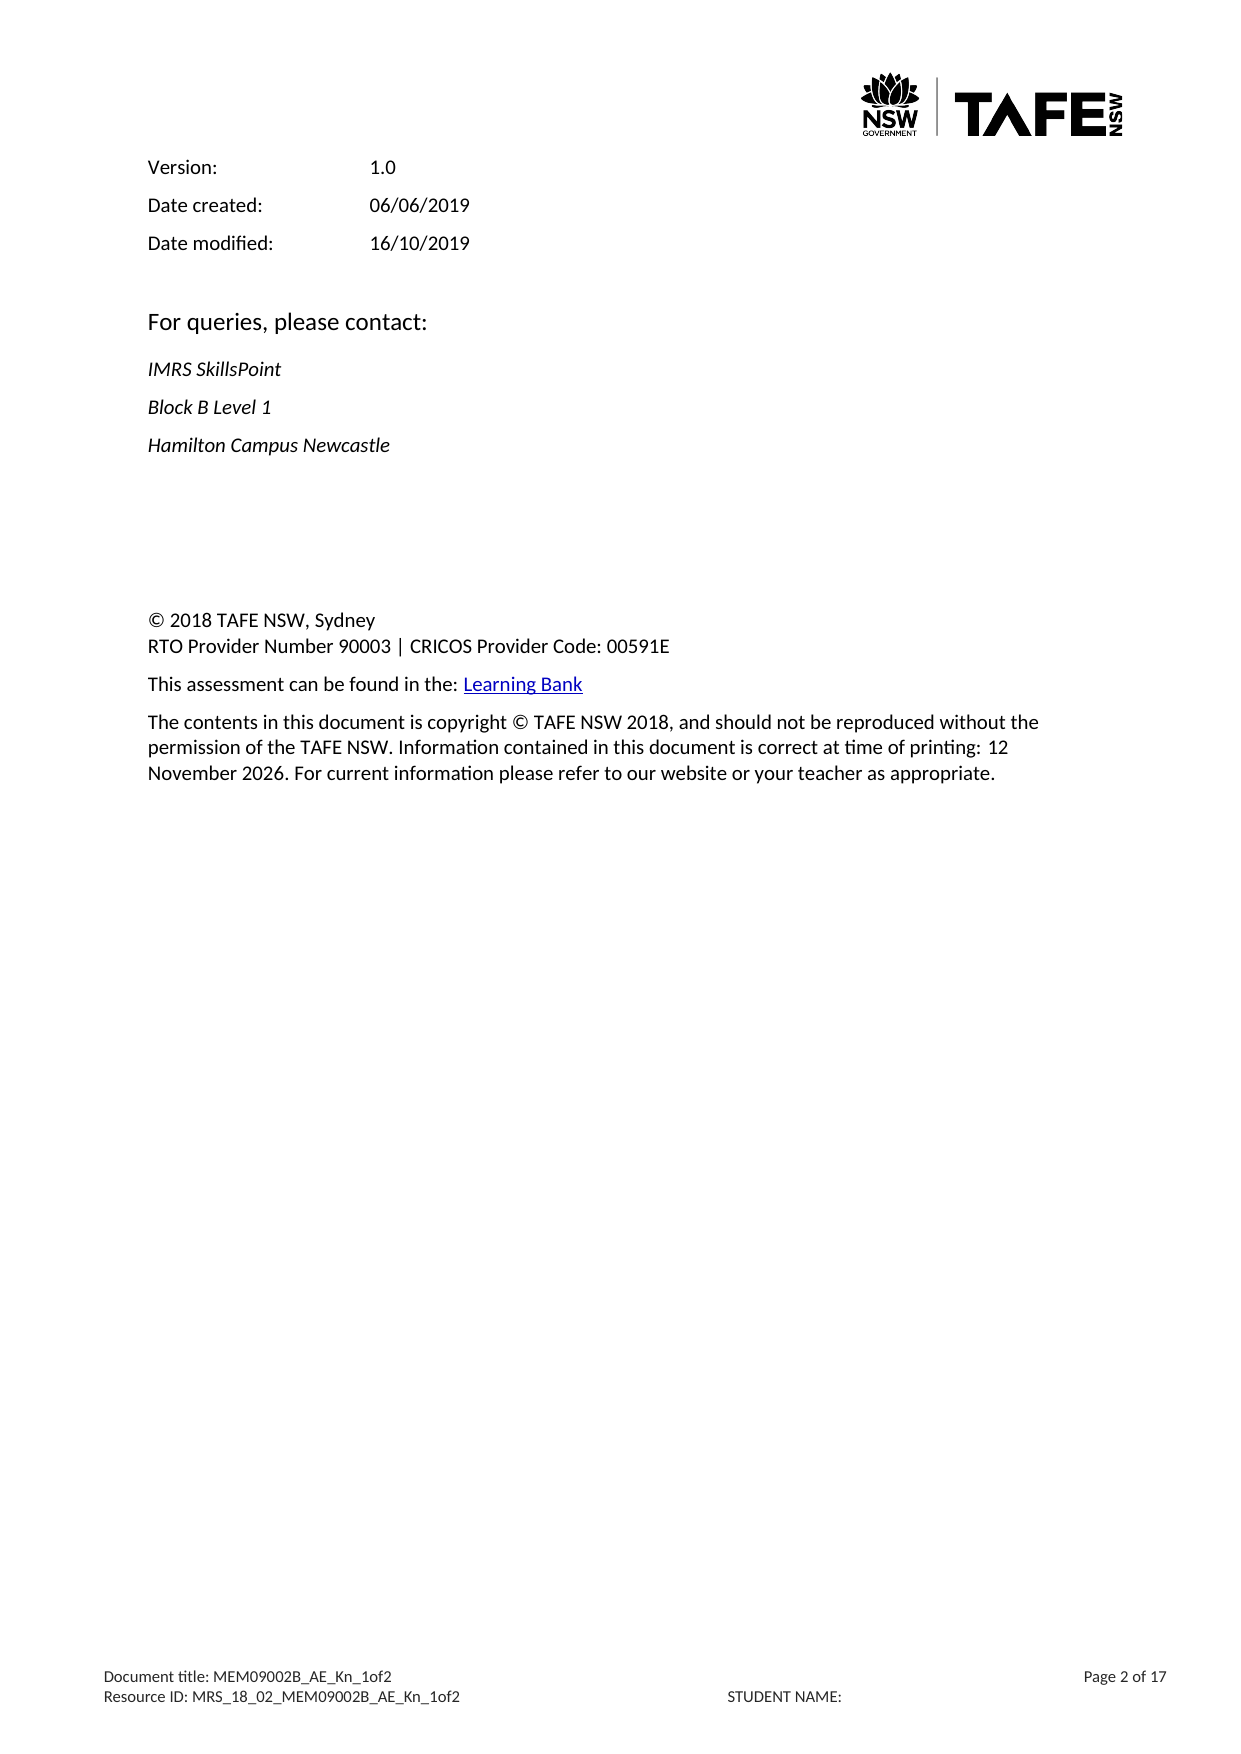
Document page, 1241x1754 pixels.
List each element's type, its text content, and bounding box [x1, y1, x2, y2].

text IMRS SkillsPoint [148, 356, 1092, 382]
text Date modified: 16/10/2019 [148, 230, 1092, 255]
text Date created: 06/06/2019 [148, 192, 1092, 217]
text © 2018 TAFE NSW, Sydney RTO Provider Number 90003 | CRICOS Provider Code: 00591E [148, 608, 1092, 658]
text This assessment can be found in the: Learning Bank [148, 671, 1092, 696]
picture [861, 71, 1123, 137]
text Version: 1.0 [148, 154, 1092, 179]
text For queries, please contact: [148, 306, 1092, 336]
text Hamilton Campus Newcastle [148, 432, 1092, 458]
text Block B Level 1 [148, 394, 1092, 420]
text The contents in this document is copyright © TAFE NSW 2018, and should not be reproduced without the permission of the TAFE NSW. Information contained in this document is correct at time of printing: 22 October 2019. For current information please refer to our website or your teacher as appropriate. [148, 709, 1092, 785]
